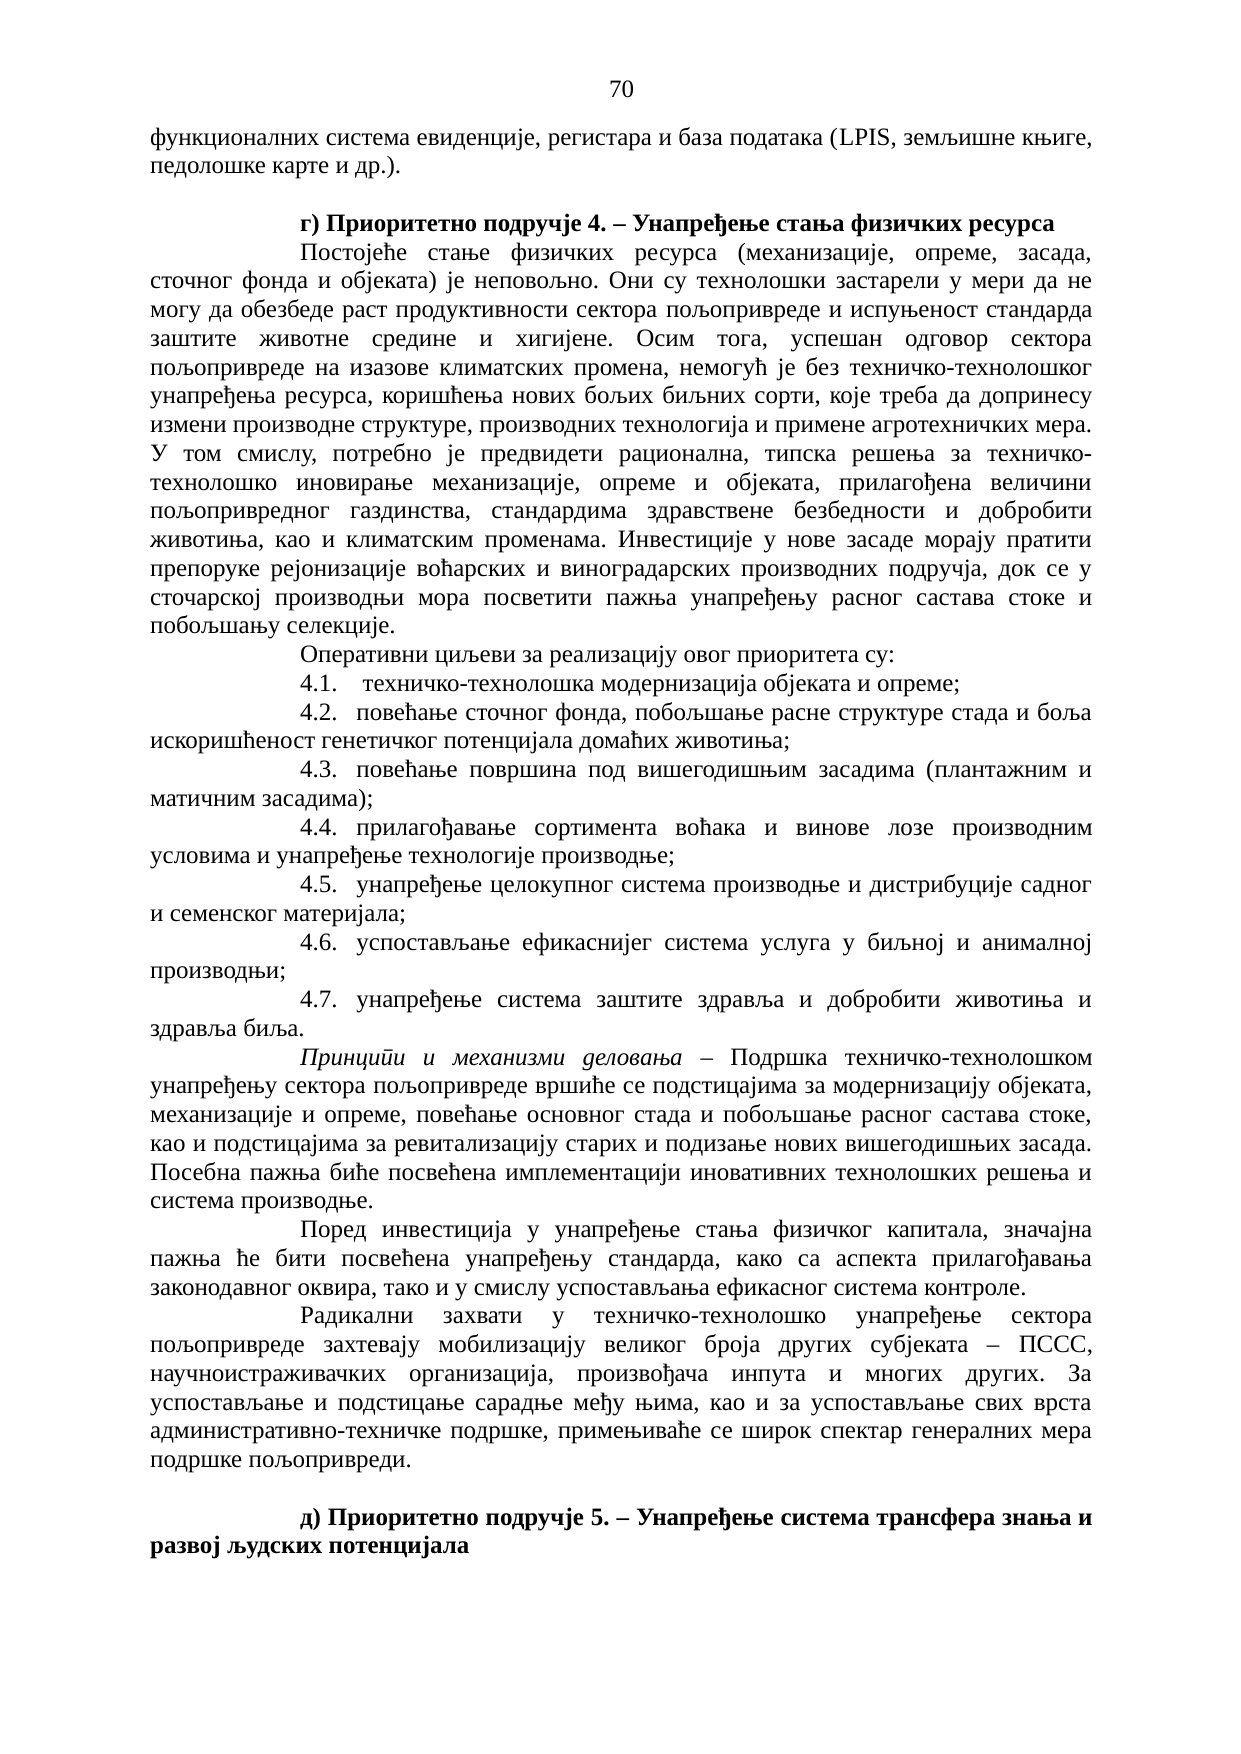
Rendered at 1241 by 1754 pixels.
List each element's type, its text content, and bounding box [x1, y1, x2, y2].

text г) Приоритетно подручје 4. – Унапређење стања физичких ресурса [150, 208, 1093, 237]
list унапређење целокупног система производње и дистрибуције садног и семенског материјала; [150, 869, 1093, 927]
list Поред инвестиција у унапређење стања физичког капитала, значајна пажња ће бити посвећена унапређењу стандарда, како са аспекта прилагођавања законодавног оквира, тако и у смислу успостављања ефикасног система контроле. [150, 1214, 1093, 1301]
list Радикални захвати у техничко-технолошко унапређење сектора пољопривреде захтевају мобилизацију великог броја других субјеката – ПССС, научноистраживачких организација, произвођача инпута и многих других. За успостављање и подстицање сарадње међу њима, као и за успостављање свих врста административно-техничке подршке, примењиваће се широк спектар генералних мера подршке пољопривреди. [150, 1301, 1093, 1473]
list повећање површина под вишегодишњим засадима (плантажним и матичним засадима); [150, 754, 1093, 812]
text Оперативни циљеви за реализацију овог приоритета су: [150, 639, 1093, 668]
list Принципи и механизми деловања – Подршка техничко-технолошком унапређењу сектора пољопривреде вршиће се подстицајима за модернизацију објеката, механизације и опреме, повећање основног стада и побољшање расног састава стоке, као и подстицајима за ревитализацију старих и подизање нових вишегодишњих засада. Посебна пажња биће посвећена имплементацији иновативних технолошких решења и система производње. [150, 1042, 1093, 1214]
list успостављање ефикаснијег система услуга у биљној и анималној производњи; [150, 927, 1093, 984]
list унапређење система заштите здравља и добробити животиња и здравља биља. [150, 984, 1093, 1042]
list техничко-технолошка модернизација објеката и опреме; [150, 668, 1093, 697]
text д) Приоритетно подручје 5. – Унапређење система трансфера знања и развој људских потенцијала [150, 1502, 1093, 1559]
text Постојеће стање физичких ресурса (механизације, опреме, засада, сточног фонда и објеката) је неповољно. Они су технолошки застарели у мери да не могу да обезбеде раст продуктивности сектора пољопривреде и испуњеност стандарда заштите животне средине и хигијене. Осим тога, успешан одговор сектора пољопривреде на изазове климатских промена, немогућ је без техничко-технолошког унапређења ресурса, коришћења нових бољих биљних сорти, којe треба да допринесу измени производне структуре, производних технологија и примене агротехничких мера. У том смислу, потребно је предвидети рационална, типска решења за техничко-технолошко иновирање механизације, опреме и објеката, прилагођена величини пољопривредног газдинства, стандардима здравствене безбедности и добробити животиња, као и климатским променама. Инвестиције у нове засаде морају пратити препоруке рејонизације воћарских и виноградарских производних подручја, док се у сточарској производњи мора посветити пажња унапређењу расног састава стоке и побољшању селекције. [150, 237, 1093, 639]
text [150, 122, 1093, 179]
list повећање сточног фонда, побољшање расне структуре стада и боља искоришћеност генетичког потенцијала домаћих животиња; [150, 697, 1093, 754]
list прилагођавање сортимента воћака и винове лозе производним условима и унапређење технологије производње; [150, 812, 1093, 869]
